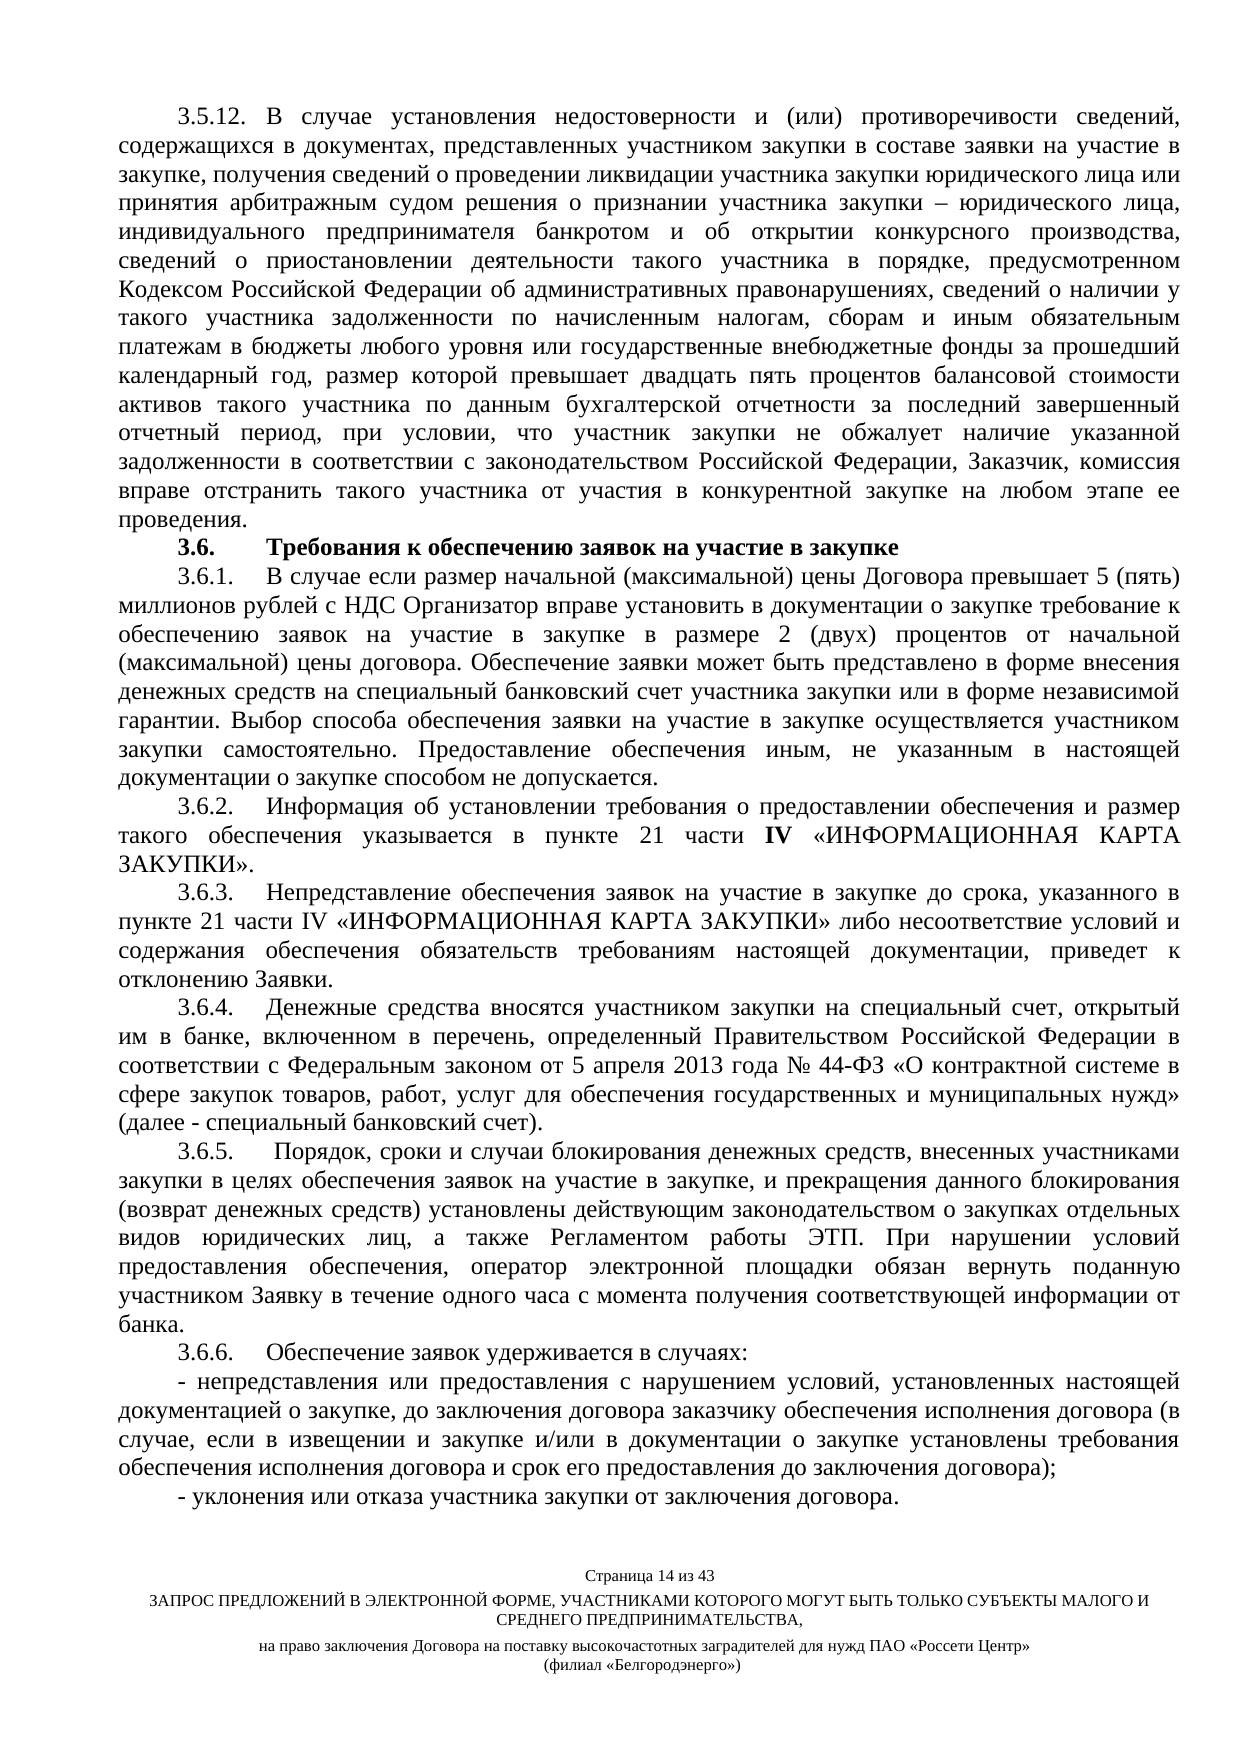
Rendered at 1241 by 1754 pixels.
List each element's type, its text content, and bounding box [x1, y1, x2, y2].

subtitle В случае если размер начальной (максимальной) цены Договора превышает 5 (пять) миллионов рублей с НДС Организатор вправе установить в документации о закупке требование к обеспечению заявок на участие в закупке в размере 2 (двух) процентов от начальной (максимальной) цены договора. Обеспечение заявки может быть представлено в форме внесения денежных средств на специальный банковский счет участника закупки или в форме независимой гарантии. Выбор способа обеспечения заявки на участие в закупке осуществляется участником закупки самостоятельно. Предоставление обеспечения иным, не указанным в настоящей документации о закупке способом не допускается. [118, 561, 1181, 791]
subtitle В случае установления недостоверности и (или) противоречивости сведений, содержащихся в документах, представленных участником закупки в составе заявки на участие в закупке, получения сведений о проведении ликвидации участника закупки юридического лица или принятия арбитражным судом решения о признании участника закупки – юридического лица, индивидуального предпринимателя банкротом и об открытии конкурсного производства, сведений о приостановлении деятельности такого участника в порядке, предусмотренном Кодексом Российской Федерации об административных правонарушениях, сведений о наличии у такого участника задолженности по начисленным налогам, сборам и иным обязательным платежам в бюджеты любого уровня или государственные внебюджетные фонды за прошедший календарный год, размер которой превышает двадцать пять процентов балансовой стоимости активов такого участника по данным бухгалтерской отчетности за последний завершенный отчетный период, при условии, что участник закупки не обжалует наличие указанной задолженности в соответствии с законодательством Российской Федерации, Заказчик, комиссия вправе отстранить такого участника от участия в конкурентной закупке на любом этапе ее проведения. [118, 101, 1181, 532]
subtitle Требования к обеспечению заявок на участие в закупке [118, 532, 1181, 561]
text - непредставления или предоставления с нарушением условий, установленных настоящей документацией о закупке, до заключения договора заказчику обеспечения исполнения договора (в случае, если в извещении и закупке и/или в документации о закупке установлены требования обеспечения исполнения договора и срок его предоставления до заключения договора); [118, 1366, 1181, 1481]
subtitle Информация об установлении требования о предоставлении обеспечения и размер такого обеспечения указывается в пункте 21 части IV «ИНФОРМАЦИОННАЯ КАРТА ЗАКУПКИ». [118, 791, 1181, 877]
subtitle Непредставление обеспечения заявок на участие в закупке до срока, указанного в пункте 21 части IV «ИНФОРМАЦИОННАЯ КАРТА ЗАКУПКИ» либо несоответствие условий и содержания обеспечения обязательств требованиям настоящей документации, приведет к отклонению Заявки. [118, 877, 1181, 992]
subtitle Обеспечение заявок удерживается в случаях: [118, 1337, 1181, 1366]
text - уклонения или отказа участника закупки от заключения договора. [118, 1481, 1181, 1510]
subtitle Порядок, сроки и случаи блокирования денежных средств, внесенных участниками закупки в целях обеспечения заявок на участие в закупке, и прекращения данного блокирования (возврат денежных средств) установлены действующим законодательством о закупках отдельных видов юридических лиц, а также Регламентом работы ЭТП. При нарушении условий предоставления обеспечения, оператор электронной площадки обязан вернуть поданную участником Заявку в течение одного часа с момента получения соответствующей информации от банка. [118, 1136, 1181, 1337]
subtitle Денежные средства вносятся участником закупки на специальный счет, открытый им в банке, включенном в перечень, определенный Правительством Российской Федерации в соответствии с Федеральным законом от 5 апреля 2013 года № 44-ФЗ «О контрактной системе в сфере закупок товаров, работ, услуг для обеспечения государственных и муниципальных нужд» (далее - специальный банковский счет). [118, 992, 1181, 1136]
